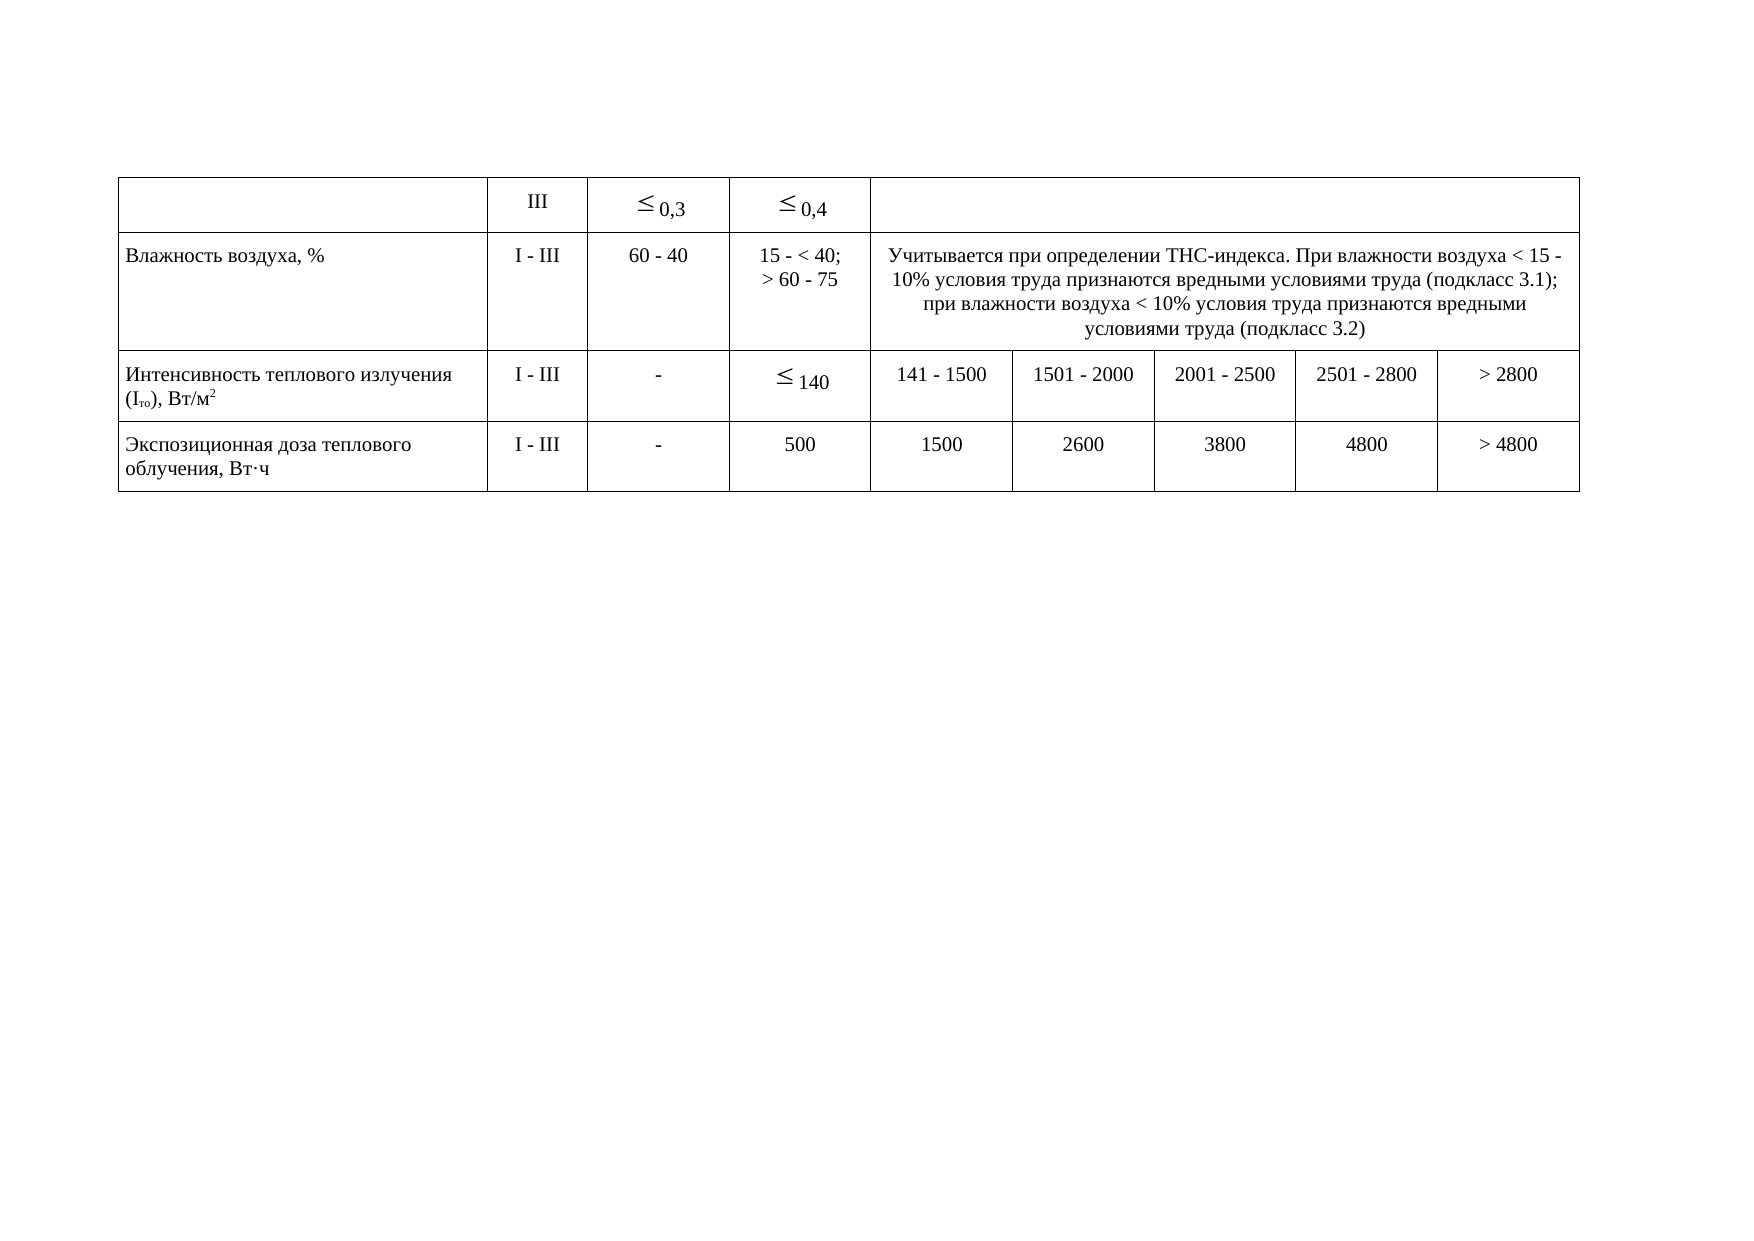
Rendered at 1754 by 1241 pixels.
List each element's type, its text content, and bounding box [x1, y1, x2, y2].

table_cell 1500 [871, 422, 1012, 491]
table_cell 0,4 [730, 178, 870, 232]
table_cell > 4800 [1438, 422, 1579, 491]
table_cell I - III [488, 422, 587, 491]
table_cell 2001 - 2500 [1155, 351, 1295, 421]
table_cell 4800 [1296, 422, 1437, 491]
table_cell 140 [730, 351, 870, 421]
table_cell 3800 [1155, 422, 1295, 491]
table_cell 0,3 [588, 178, 729, 232]
table_cell - [588, 351, 729, 421]
table_cell 141 - 1500 [871, 351, 1012, 421]
table_cell III [488, 178, 587, 232]
table_cell - [588, 422, 729, 491]
table_cell Экспозиционная доза теплового облучения, Вт·ч [119, 422, 487, 491]
table_cell 2501 - 2800 [1296, 351, 1437, 421]
table_cell 1501 - 2000 [1013, 351, 1154, 421]
table_cell Учитывается при определении ТНС-индекса. При влажности воздуха < 15 - 10% условия труда признаются вредными условиями труда (подкласс 3.1); при влажности воздуха < 10% условия труда признаются вредными условиями труда (подкласс 3.2) [871, 233, 1579, 350]
table_cell Интенсивность теплового излучения (Iто), Вт/м2 [119, 351, 487, 421]
table_cell 2600 [1013, 422, 1154, 491]
table_cell 500 [730, 422, 870, 491]
table_cell 15 - < 40; > 60 - 75 [730, 233, 870, 350]
table_cell > 2800 [1438, 351, 1579, 421]
table_cell I - III [488, 233, 587, 350]
table_cell I - III [488, 351, 587, 421]
table_cell 60 - 40 [588, 233, 729, 350]
table_cell Влажность воздуха, % [119, 233, 487, 350]
